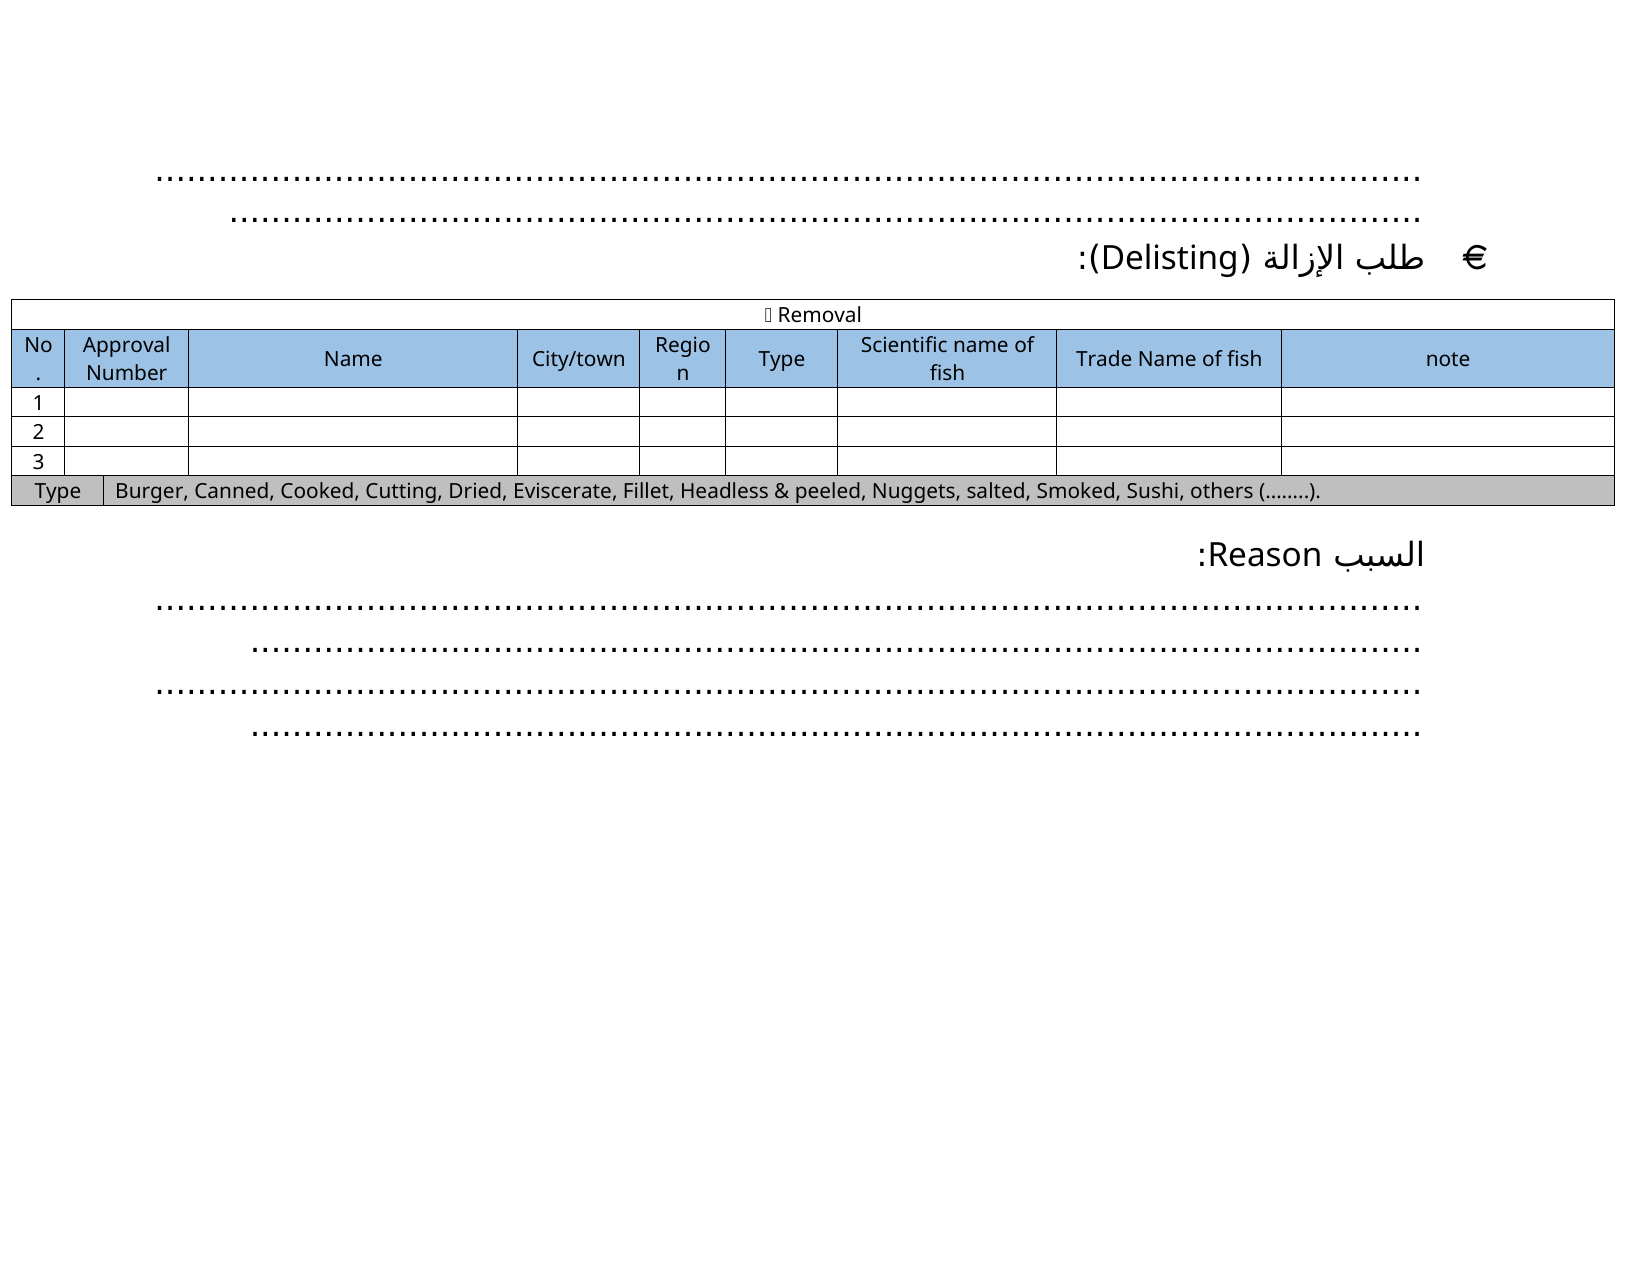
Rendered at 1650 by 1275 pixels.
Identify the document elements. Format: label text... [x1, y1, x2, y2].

list ....................................................................................................................................................................................................................................... [150, 663, 1425, 744]
table_cell Trade Name of fish [1057, 330, 1281, 387]
table_cell [726, 447, 837, 475]
table_cell Approval Number [65, 330, 188, 387]
table_cell [838, 417, 1056, 446]
table_cell Region [640, 330, 725, 387]
table_cell Name [189, 330, 517, 387]
table_cell 3 [12, 447, 64, 475]
table_cell [65, 417, 188, 446]
table_cell [640, 388, 725, 416]
table_cell [838, 447, 1056, 475]
table_cell [518, 447, 639, 475]
table_cell [838, 388, 1056, 416]
table_cell [65, 388, 188, 416]
table_cell 1 [12, 388, 64, 416]
table_cell [65, 447, 188, 475]
table_cell [189, 388, 517, 416]
table_cell Burger, Canned, Cooked, Cutting, Dried, Eviscerate, Fillet, Headless & peeled, Nuggets, salted, Smoked, Sushi, others (……..). [104, 476, 1614, 505]
list طلب الإزالة (Delisting): [150, 234, 1462, 279]
table_cell [640, 447, 725, 475]
table_cell [1057, 388, 1281, 416]
table_cell No. [12, 330, 64, 387]
table_cell [189, 447, 517, 475]
table_cell Type [12, 476, 103, 505]
table_cell [1282, 417, 1614, 446]
list ....................................................................................................................................................................................................................................... [150, 580, 1425, 660]
list السبب Reason: [150, 531, 1425, 576]
table_cell [726, 417, 837, 446]
table_header Removal [12, 300, 1614, 329]
table_cell [1057, 417, 1281, 446]
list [150, 150, 1425, 231]
table_cell note [1282, 330, 1614, 387]
table_cell [640, 417, 725, 446]
table_cell [1282, 447, 1614, 475]
table_cell 2 [12, 417, 64, 446]
table_cell [518, 417, 639, 446]
table_cell [189, 417, 517, 446]
table_cell [1282, 388, 1614, 416]
table_cell [518, 388, 639, 416]
table_cell Scientific name of fish [838, 330, 1056, 387]
table_cell [726, 388, 837, 416]
table_cell [1057, 447, 1281, 475]
table_cell Type [726, 330, 837, 387]
table_cell City/town [518, 330, 639, 387]
